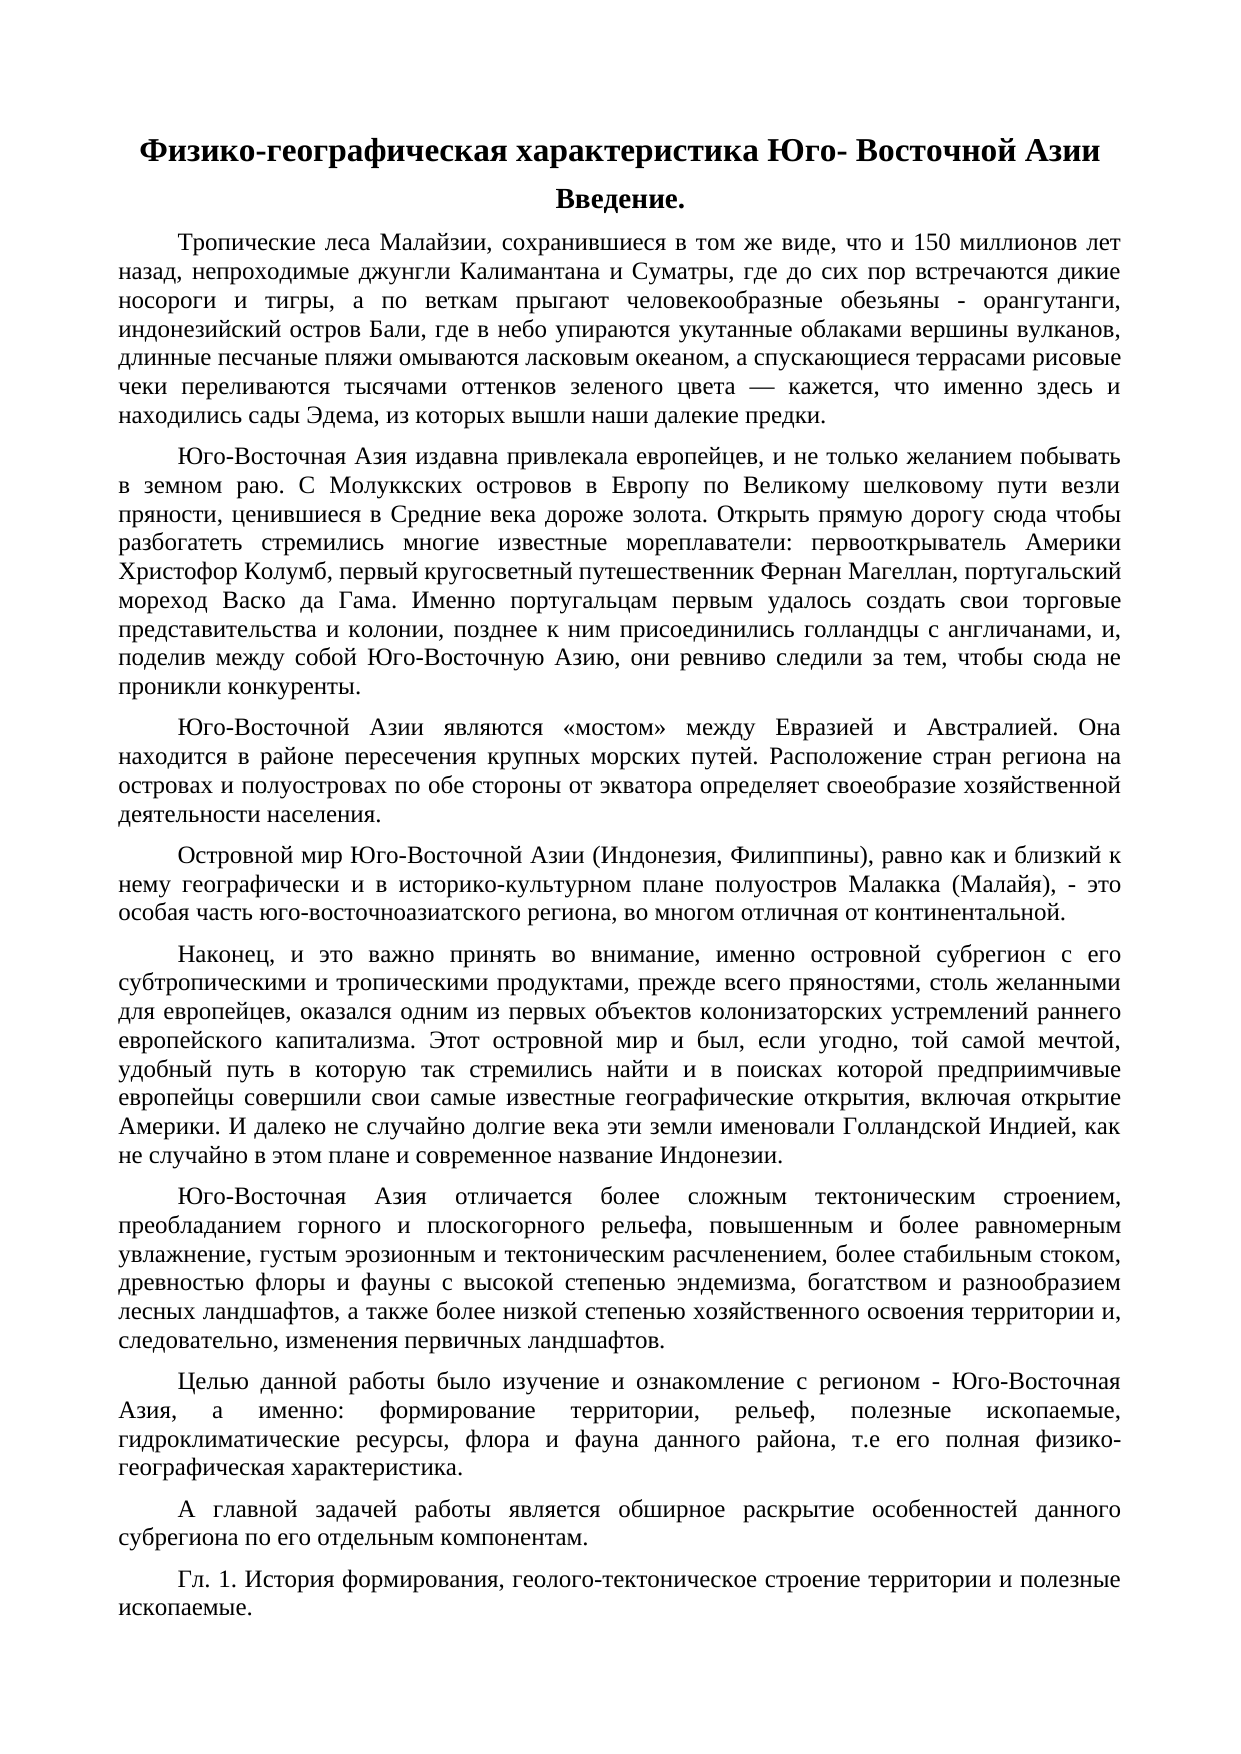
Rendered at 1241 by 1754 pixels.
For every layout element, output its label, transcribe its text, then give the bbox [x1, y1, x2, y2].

text Юго-Восточная Азия отличается более сложным тектоническим строением, преобладанием горного и плоскогорного рельефа, повышенным и более равномерным увлажнение, густым эрозионным и тектоническим расчленением, более стабильным стоком, древностью флоры и фауны с высокой степенью эндемизма, богатством и разнообразием лесных ландшафтов, а также более низкой степенью хозяйственного освоения территории и, следовательно, изменения первичных ландшафтов. [118, 1181, 1122, 1354]
text Целью данной работы было изучение и ознакомление с регионом - Юго-Восточная Азия, а именно: формирование территории, рельеф, полезные ископаемые, гидроклиматические ресурсы, флора и фауна данного района, т.е его полная физико-географическая характеристика. [118, 1366, 1122, 1481]
text Юго-Восточной Азии являются «мостом» между Евразией и Австралией. Она находится в районе пересечения крупных морских путей. Расположение стран региона на островах и полуостровах по обе стороны от экватора определяет своеобразие хозяйственной деятельности населения. [118, 712, 1122, 827]
text А главной задачей работы является обширное раскрытие особенностей данного субрегиона по его отдельным компонентам. [118, 1494, 1122, 1551]
text Тропические леса Малайзии, сохранившиеся в том же виде, что и 150 миллионов лет назад, непроходимые джунгли Калимантана и Суматры, где до сих пор встречаются дикие носороги и тигры, а по веткам прыгают человекообразные обезьяны - орангутанги, индонезийский остров Бали, где в небо упираются укутанные облаками вершины вулканов, длинные песчаные пляжи омываются ласковым океаном, а спускающиеся террасами рисовые чеки переливаются тысячами оттенков зеленого цвета — кажется, что именно здесь и находились сады Эдема, из которых вышли наши далекие предки. [118, 227, 1122, 429]
text Введение. [118, 181, 1122, 215]
text Островной мир Юго-Восточной Азии (Индонезия, Филиппины), равно как и близкий к нему географически и в историко-культурном плане полуостров Малакка (Малайя), - это особая часть юго-восточноазиатского региона, во многом отличная от континентальной. [118, 840, 1122, 926]
text Гл. 1. История формирования, геолого-тектоническое строение территории и полезные ископаемые. [118, 1564, 1122, 1621]
text Наконец, и это важно принять во внимание, именно островной субрегион с его субтропическими и тропическими продуктами, прежде всего пряностями, столь желанными для европейцев, оказался одним из первых объектов колонизаторских устремлений раннего европейского капитализма. Этот островной мир и был, если угодно, той самой мечтой, удобный путь в которую так стремились найти и в поисках которой предприимчивые европейцы совершили свои самые известные географические открытия, включая открытие Америки. И далеко не случайно долгие века эти земли именовали Голландской Индией, как не случайно в этом плане и современное название Индонезии. [118, 939, 1122, 1169]
text Юго-Восточная Азия издавна привлекала европейцев, и не только желанием побывать в земном раю. С Молуккских островов в Европу по Великому шелковому пути везли пряности, ценившиеся в Средние века дороже золота. Открыть прямую дорогу сюда чтобы разбогатеть стремились многие известные мореплаватели: первооткрыватель Америки Христофор Колумб, первый кругосветный путешественник Фернан Магеллан, португальский мореход Васко да Гама. Именно португальцам первым удалось создать свои торговые представительства и колонии, позднее к ним присоединились голландцы с англичанами, и, поделив между собой Юго-Восточную Азию, они ревниво следили за тем, чтобы сюда не проникли конкуренты. [118, 441, 1122, 700]
text Физико-географическая характеристика Юго- Восточной Азии [118, 131, 1122, 169]
